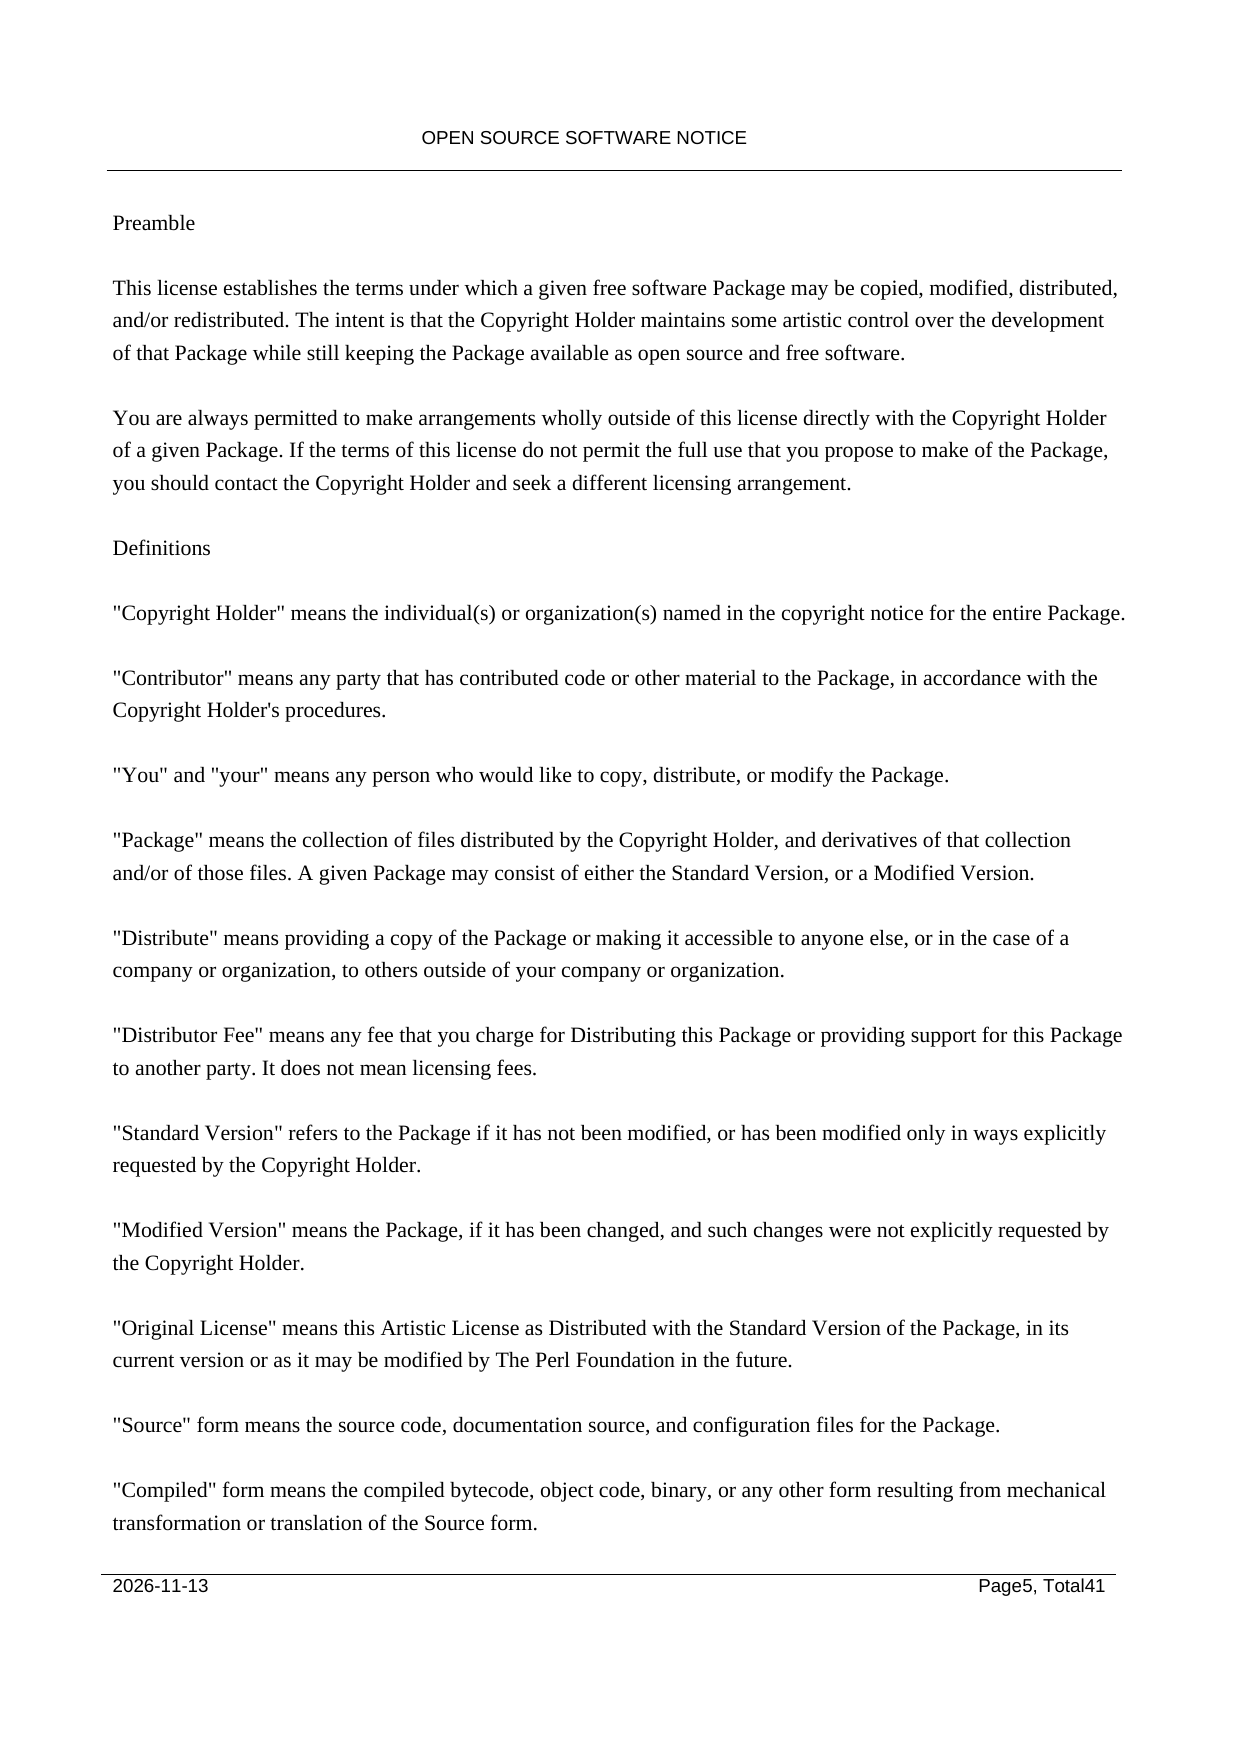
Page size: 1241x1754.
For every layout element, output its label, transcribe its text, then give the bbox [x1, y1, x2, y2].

text "Source" form means the source code, documentation source, and configuration files for the Package. [112, 1409, 1128, 1441]
text This license establishes the terms under which a given free software Package may be copied, modified, distributed, and/or redistributed. The intent is that the Copyright Holder maintains some artistic control over the development of that Package while still keeping the Package available as open source and free software. [112, 271, 1128, 369]
text Definitions [112, 531, 1128, 564]
text Preamble [112, 206, 1128, 239]
text "Compiled" form means the compiled bytecode, object code, binary, or any other form resulting from mechanical transformation or translation of the Source form. [112, 1474, 1128, 1539]
text "Contributor" means any party that has contributed code or other material to the Package, in accordance with the Copyright Holder's procedures. [112, 661, 1128, 726]
text "Distribute" means providing a copy of the Package or making it accessible to anyone else, or in the case of a company or organization, to others outside of your company or organization. [112, 921, 1128, 986]
text "Standard Version" refers to the Package if it has not been modified, or has been modified only in ways explicitly requested by the Copyright Holder. [112, 1116, 1128, 1181]
text "Package" means the collection of files distributed by the Copyright Holder, and derivatives of that collection and/or of those files. A given Package may consist of either the Standard Version, or a Modified Version. [112, 824, 1128, 889]
text "Distributor Fee" means any fee that you charge for Distributing this Package or providing support for this Package to another party. It does not mean licensing fees. [112, 1019, 1128, 1084]
text You are always permitted to make arrangements wholly outside of this license directly with the Copyright Holder of a given Package. If the terms of this license do not permit the full use that you propose to make of the Package, you should contact the Copyright Holder and seek a different licensing arrangement. [112, 401, 1128, 499]
text "Original License" means this Artistic License as Distributed with the Standard Version of the Package, in its current version or as it may be modified by The Perl Foundation in the future. [112, 1311, 1128, 1376]
text "Modified Version" means the Package, if it has been changed, and such changes were not explicitly requested by the Copyright Holder. [112, 1214, 1128, 1279]
text "Copyright Holder" means the individual(s) or organization(s) named in the copyright notice for the entire Package. [112, 596, 1128, 629]
text "You" and "your" means any person who would like to copy, distribute, or modify the Package. [112, 759, 1128, 791]
